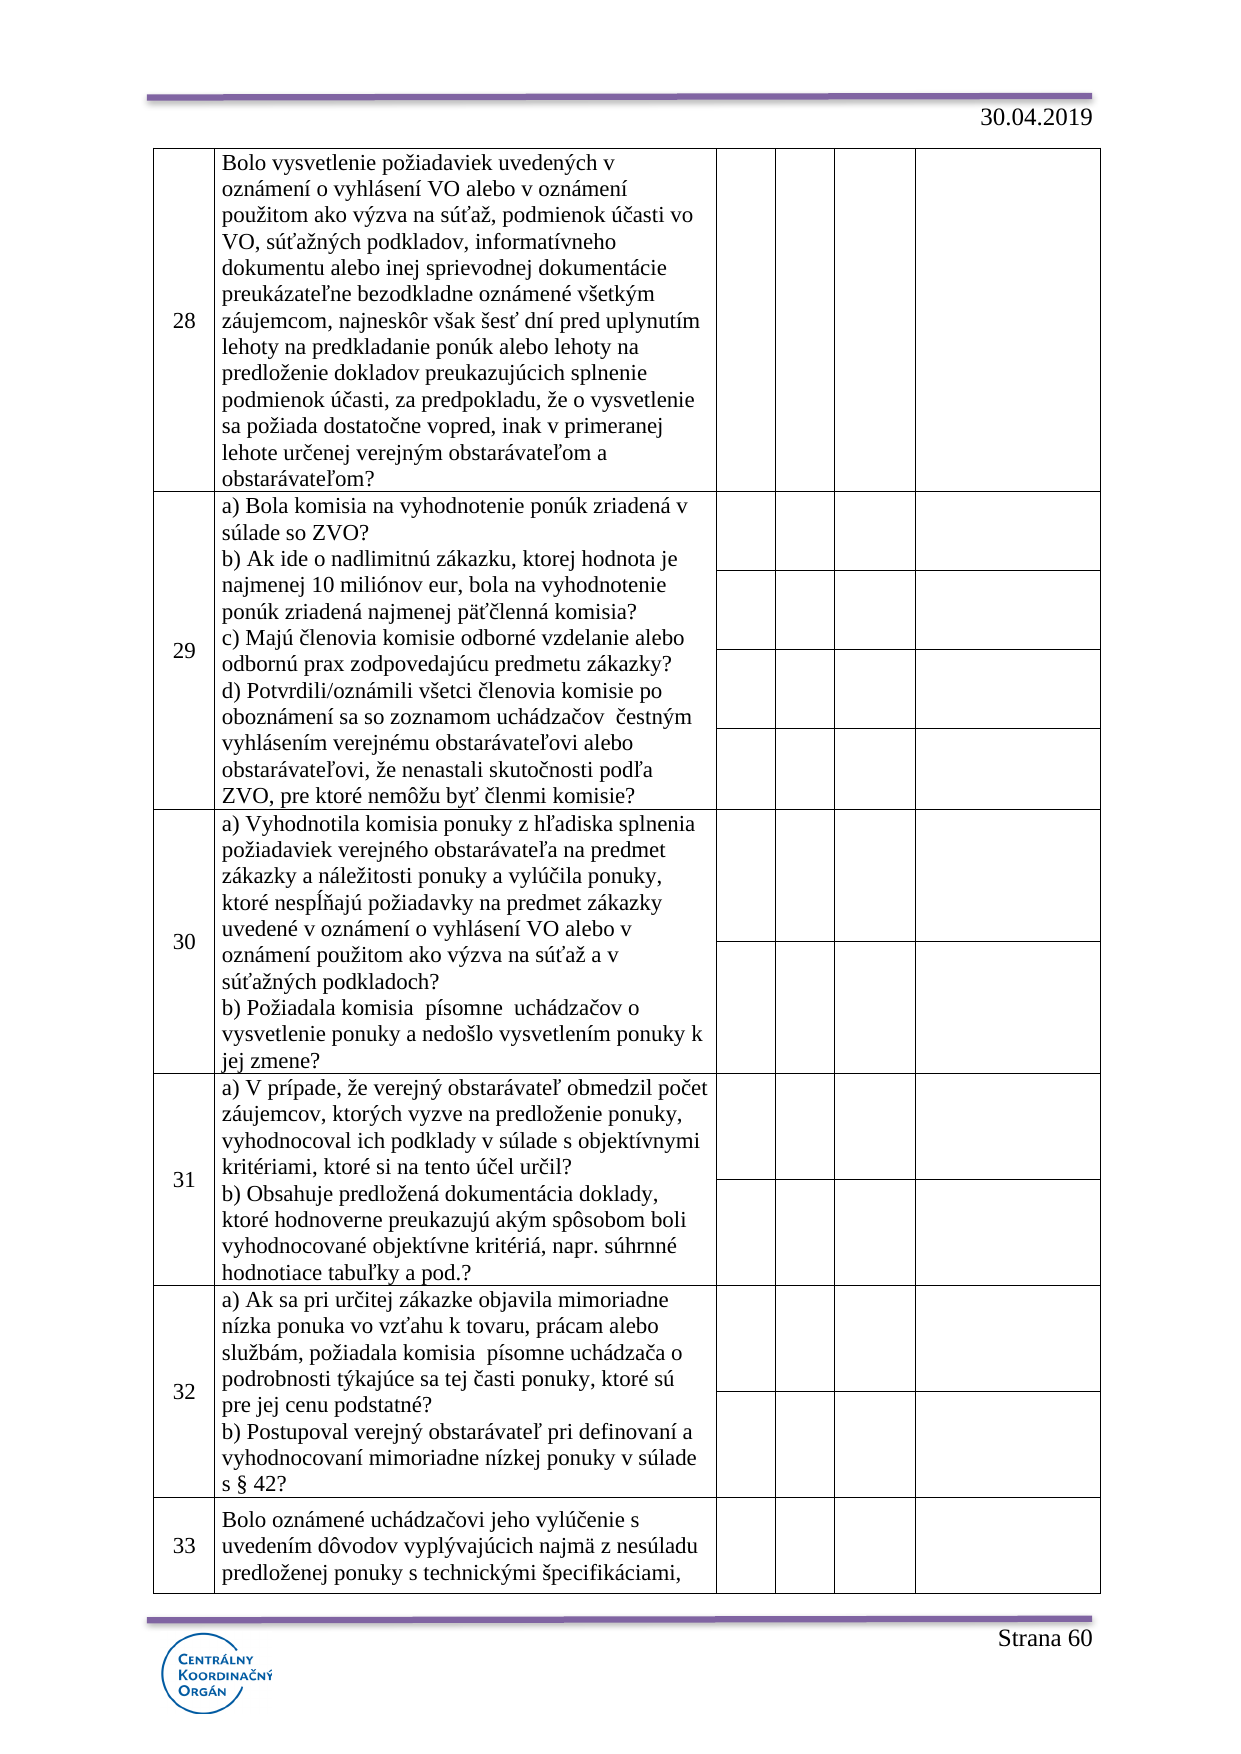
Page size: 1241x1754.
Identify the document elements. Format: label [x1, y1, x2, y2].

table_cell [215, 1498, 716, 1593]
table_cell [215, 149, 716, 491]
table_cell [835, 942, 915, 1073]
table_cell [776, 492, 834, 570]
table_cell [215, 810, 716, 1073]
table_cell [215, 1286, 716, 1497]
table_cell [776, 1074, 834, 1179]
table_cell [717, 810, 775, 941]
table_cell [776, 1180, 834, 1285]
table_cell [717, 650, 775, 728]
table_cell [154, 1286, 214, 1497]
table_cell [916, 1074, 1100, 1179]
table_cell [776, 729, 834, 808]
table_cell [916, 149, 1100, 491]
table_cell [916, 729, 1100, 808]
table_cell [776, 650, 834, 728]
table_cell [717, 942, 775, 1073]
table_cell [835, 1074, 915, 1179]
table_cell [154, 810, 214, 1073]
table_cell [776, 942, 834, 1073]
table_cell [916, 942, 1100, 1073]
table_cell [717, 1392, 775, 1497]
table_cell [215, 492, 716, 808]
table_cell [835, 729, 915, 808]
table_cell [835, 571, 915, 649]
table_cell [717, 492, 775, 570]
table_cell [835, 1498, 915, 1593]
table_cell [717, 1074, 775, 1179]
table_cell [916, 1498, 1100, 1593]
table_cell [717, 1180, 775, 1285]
picture [159, 1631, 272, 1713]
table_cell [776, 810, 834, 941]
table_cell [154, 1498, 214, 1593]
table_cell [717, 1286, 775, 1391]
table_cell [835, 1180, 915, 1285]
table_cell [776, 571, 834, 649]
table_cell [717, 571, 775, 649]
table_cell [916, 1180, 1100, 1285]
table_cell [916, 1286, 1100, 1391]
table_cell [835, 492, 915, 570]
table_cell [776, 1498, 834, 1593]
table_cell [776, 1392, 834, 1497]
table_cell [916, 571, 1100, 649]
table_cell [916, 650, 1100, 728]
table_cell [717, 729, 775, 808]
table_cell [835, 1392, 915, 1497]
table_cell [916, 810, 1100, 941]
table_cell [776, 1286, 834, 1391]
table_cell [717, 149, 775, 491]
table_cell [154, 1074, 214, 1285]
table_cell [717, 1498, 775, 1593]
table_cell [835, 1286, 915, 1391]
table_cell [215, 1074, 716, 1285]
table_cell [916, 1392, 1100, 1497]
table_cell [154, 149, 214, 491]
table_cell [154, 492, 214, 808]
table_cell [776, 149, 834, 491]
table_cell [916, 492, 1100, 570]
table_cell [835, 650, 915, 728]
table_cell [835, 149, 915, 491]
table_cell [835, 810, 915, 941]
